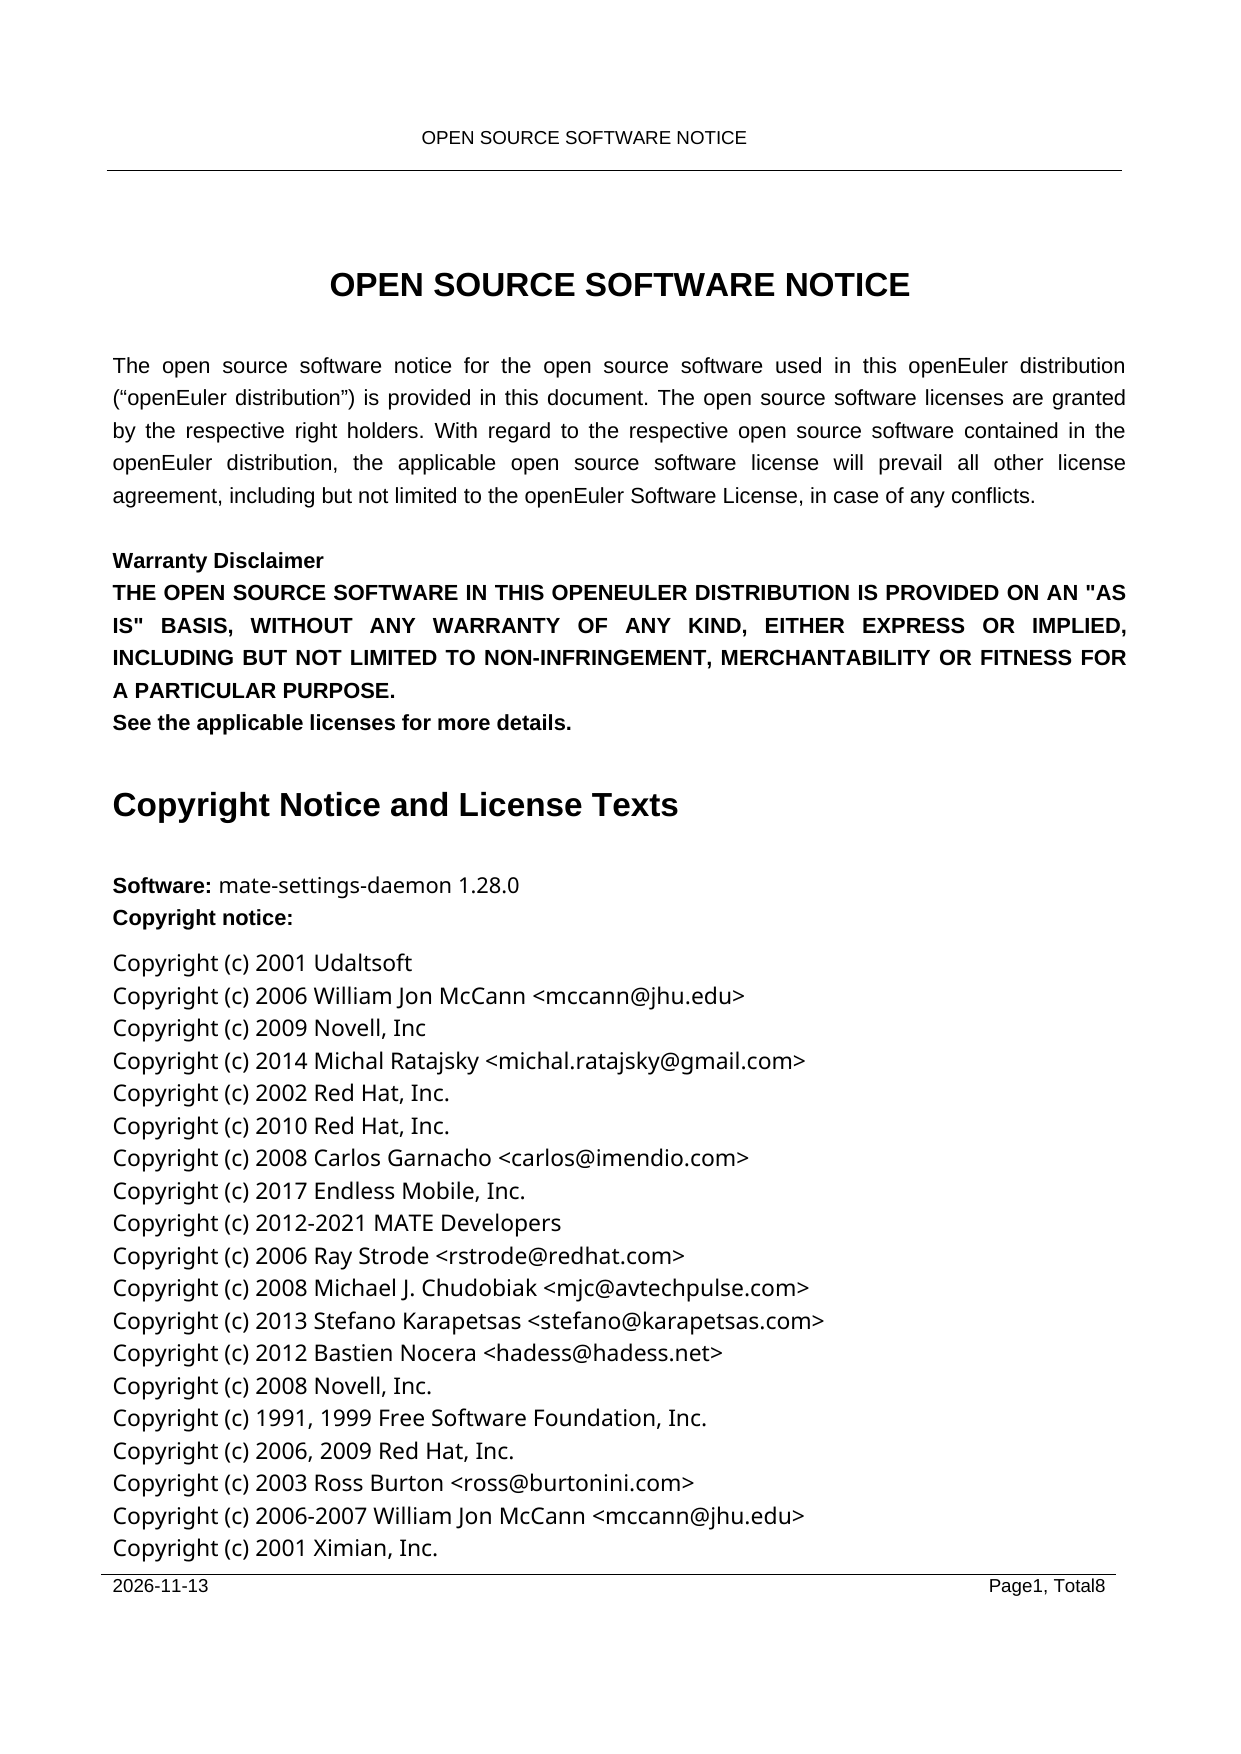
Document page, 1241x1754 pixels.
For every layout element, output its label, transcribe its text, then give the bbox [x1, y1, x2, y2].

text Warranty Disclaimer [112, 544, 1128, 576]
text Copyright Notice and License Texts [112, 771, 1128, 836]
text The open source software notice for the open source software used in this openEuler distribution (“openEuler distribution”) is provided in this document. The open source software licenses are granted by the respective right holders. With regard to the respective open source software contained in the openEuler distribution, the applicable open source software license will prevail all other license agreement, including but not limited to the openEuler Software License, in case of any conflicts. [112, 349, 1128, 511]
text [112, 947, 1128, 1564]
text OPEN SOURCE SOFTWARE NOTICE [112, 251, 1128, 316]
title Software: mate-settings-daemon 1.28.0 [112, 869, 1128, 901]
text THE OPEN SOURCE SOFTWARE IN THIS OPENEULER DISTRIBUTION IS PROVIDED ON AN "AS IS" BASIS, WITHOUT ANY WARRANTY OF ANY KIND, EITHER EXPRESS OR IMPLIED, INCLUDING BUT NOT LIMITED TO NON-INFRINGEMENT, MERCHANTABILITY OR FITNESS FOR A PARTICULAR PURPOSE. See the applicable licenses for more details. [112, 576, 1128, 739]
text Copyright notice: [112, 901, 1128, 934]
